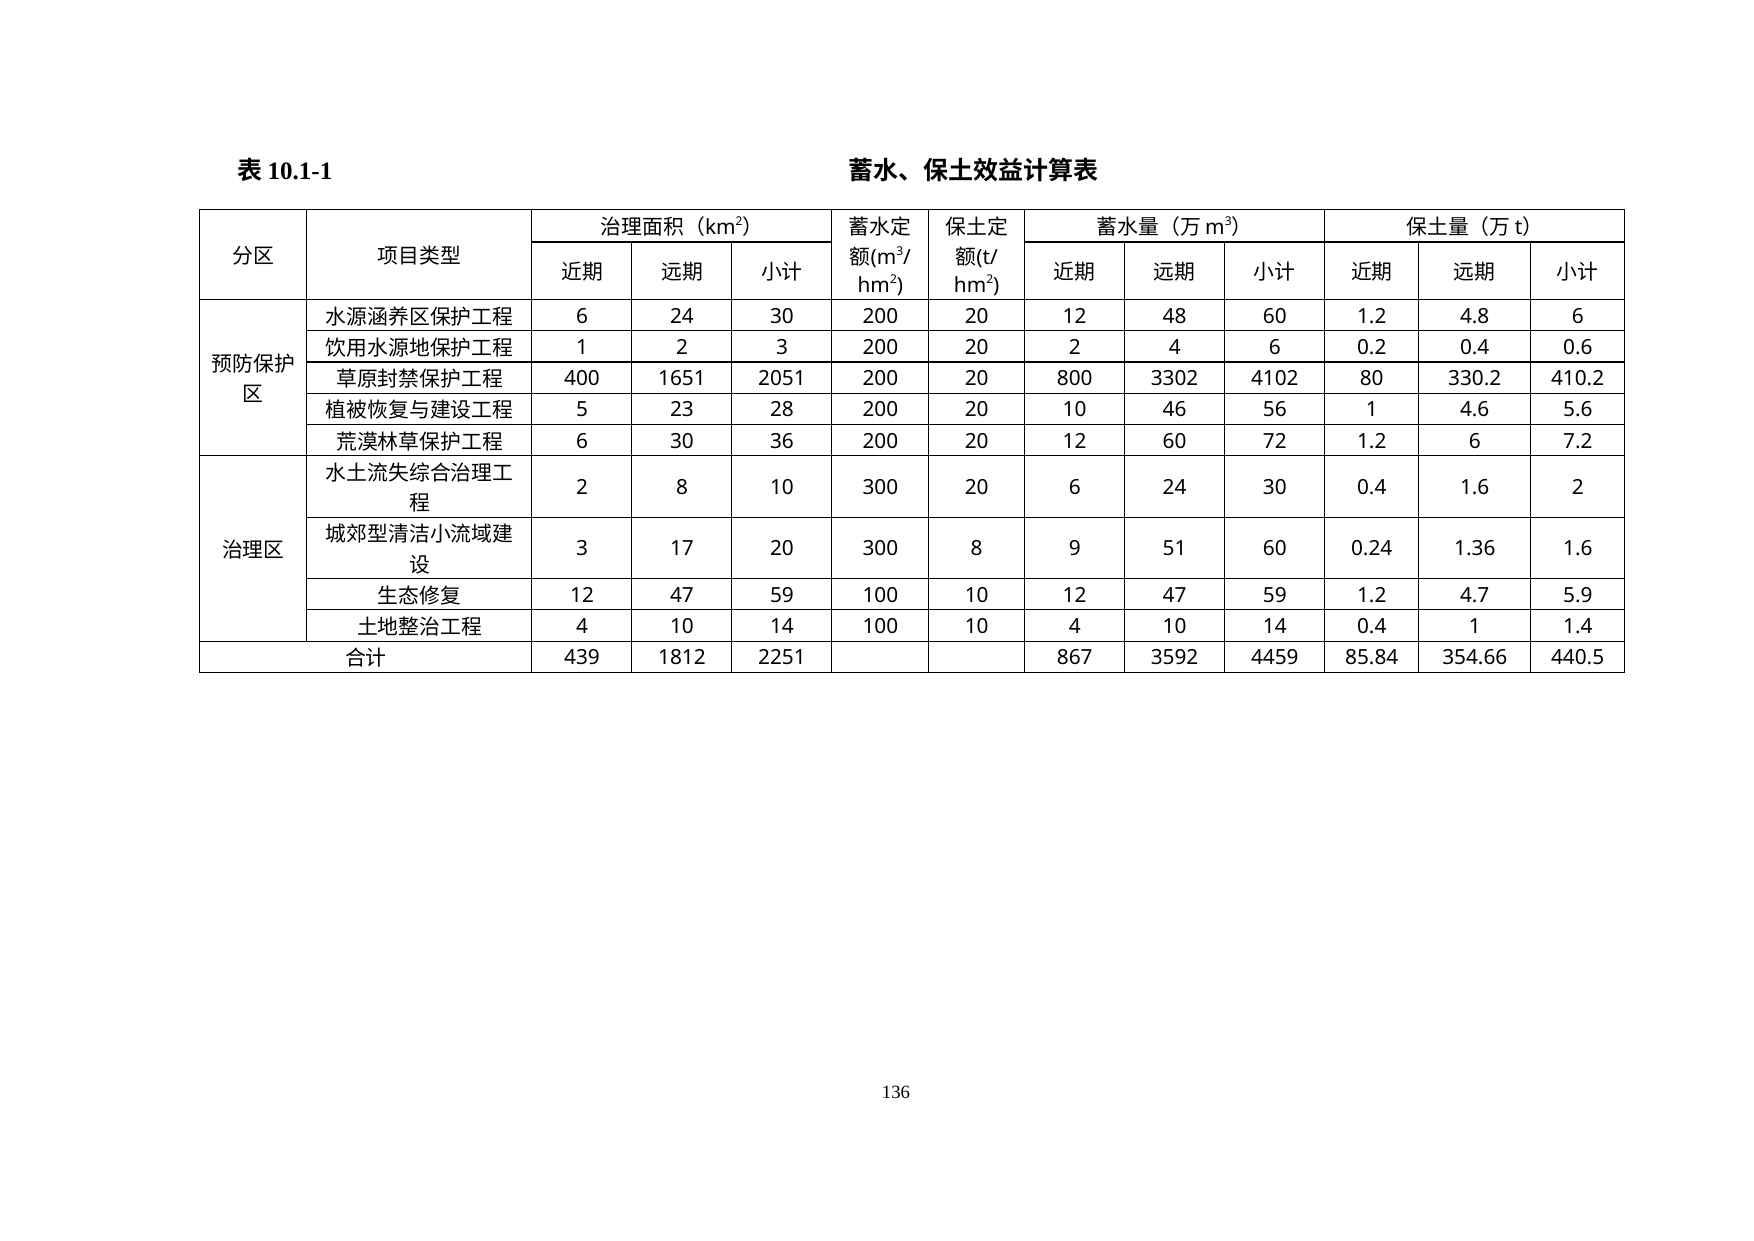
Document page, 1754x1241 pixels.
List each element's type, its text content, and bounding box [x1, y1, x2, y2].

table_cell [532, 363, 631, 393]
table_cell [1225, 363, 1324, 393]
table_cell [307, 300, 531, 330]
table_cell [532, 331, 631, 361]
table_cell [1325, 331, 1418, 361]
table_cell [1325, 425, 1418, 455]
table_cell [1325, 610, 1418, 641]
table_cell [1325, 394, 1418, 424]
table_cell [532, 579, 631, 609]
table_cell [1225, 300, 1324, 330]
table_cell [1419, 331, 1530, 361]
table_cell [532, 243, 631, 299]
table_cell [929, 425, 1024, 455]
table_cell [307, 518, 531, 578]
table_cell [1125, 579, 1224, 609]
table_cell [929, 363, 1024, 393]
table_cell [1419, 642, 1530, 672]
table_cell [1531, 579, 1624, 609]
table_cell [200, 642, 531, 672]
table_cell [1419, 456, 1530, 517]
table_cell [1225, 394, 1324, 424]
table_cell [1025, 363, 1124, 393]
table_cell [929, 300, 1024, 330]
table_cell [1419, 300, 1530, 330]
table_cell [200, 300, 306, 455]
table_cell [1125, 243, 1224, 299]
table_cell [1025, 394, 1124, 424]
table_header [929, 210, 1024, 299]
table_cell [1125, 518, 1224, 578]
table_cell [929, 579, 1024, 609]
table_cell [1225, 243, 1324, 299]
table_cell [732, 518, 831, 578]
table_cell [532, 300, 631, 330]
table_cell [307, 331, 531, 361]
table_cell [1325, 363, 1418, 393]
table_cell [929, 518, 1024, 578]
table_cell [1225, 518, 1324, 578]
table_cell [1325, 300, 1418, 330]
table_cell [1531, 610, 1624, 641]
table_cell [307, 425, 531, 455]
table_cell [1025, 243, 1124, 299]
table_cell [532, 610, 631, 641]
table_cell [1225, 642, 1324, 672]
text 表10.1-1 蓄水、保土效益计算表 [187, 150, 1567, 187]
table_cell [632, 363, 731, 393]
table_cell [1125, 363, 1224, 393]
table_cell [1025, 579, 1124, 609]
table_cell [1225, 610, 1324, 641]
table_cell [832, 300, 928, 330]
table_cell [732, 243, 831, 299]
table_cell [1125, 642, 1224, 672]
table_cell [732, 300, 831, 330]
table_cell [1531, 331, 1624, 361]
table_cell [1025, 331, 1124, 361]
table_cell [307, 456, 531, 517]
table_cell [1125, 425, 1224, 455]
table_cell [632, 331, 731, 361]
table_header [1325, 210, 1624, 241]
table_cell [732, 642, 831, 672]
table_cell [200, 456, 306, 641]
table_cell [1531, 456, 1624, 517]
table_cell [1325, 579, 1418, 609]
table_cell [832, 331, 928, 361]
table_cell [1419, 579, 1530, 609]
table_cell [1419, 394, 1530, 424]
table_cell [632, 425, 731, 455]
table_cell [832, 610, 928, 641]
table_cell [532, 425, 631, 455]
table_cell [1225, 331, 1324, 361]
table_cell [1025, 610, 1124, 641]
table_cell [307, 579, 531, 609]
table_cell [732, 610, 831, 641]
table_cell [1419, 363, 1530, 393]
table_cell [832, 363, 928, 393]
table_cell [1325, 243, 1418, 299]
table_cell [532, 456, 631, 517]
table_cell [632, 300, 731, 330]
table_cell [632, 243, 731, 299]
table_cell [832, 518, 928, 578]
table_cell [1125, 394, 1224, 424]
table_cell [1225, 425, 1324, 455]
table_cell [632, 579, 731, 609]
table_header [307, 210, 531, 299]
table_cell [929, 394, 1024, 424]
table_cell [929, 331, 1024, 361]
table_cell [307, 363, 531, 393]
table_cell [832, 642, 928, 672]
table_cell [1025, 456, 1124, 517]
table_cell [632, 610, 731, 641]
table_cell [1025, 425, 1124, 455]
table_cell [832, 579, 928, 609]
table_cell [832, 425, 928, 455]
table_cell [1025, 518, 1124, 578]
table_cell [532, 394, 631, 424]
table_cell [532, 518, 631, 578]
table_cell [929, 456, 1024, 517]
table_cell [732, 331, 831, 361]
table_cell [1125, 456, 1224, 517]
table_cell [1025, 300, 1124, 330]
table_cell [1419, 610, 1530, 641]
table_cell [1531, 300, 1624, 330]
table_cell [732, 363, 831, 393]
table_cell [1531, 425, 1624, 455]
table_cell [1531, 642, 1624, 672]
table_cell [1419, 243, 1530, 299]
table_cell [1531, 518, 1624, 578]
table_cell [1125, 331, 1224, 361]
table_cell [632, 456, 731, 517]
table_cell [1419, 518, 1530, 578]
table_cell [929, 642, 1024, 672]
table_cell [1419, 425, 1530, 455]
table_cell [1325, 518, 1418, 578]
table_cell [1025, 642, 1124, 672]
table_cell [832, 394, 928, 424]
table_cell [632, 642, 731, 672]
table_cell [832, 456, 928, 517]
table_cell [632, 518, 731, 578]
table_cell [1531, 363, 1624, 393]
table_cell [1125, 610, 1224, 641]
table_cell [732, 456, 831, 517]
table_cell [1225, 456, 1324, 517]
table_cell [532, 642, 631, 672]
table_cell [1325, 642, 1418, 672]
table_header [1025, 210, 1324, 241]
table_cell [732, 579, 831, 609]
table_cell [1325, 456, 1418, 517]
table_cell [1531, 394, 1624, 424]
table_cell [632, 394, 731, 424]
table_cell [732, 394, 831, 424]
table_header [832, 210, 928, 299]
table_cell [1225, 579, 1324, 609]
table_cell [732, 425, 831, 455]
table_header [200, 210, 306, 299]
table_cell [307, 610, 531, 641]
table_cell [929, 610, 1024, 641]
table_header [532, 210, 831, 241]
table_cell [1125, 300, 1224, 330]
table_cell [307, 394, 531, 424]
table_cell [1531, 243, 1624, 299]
